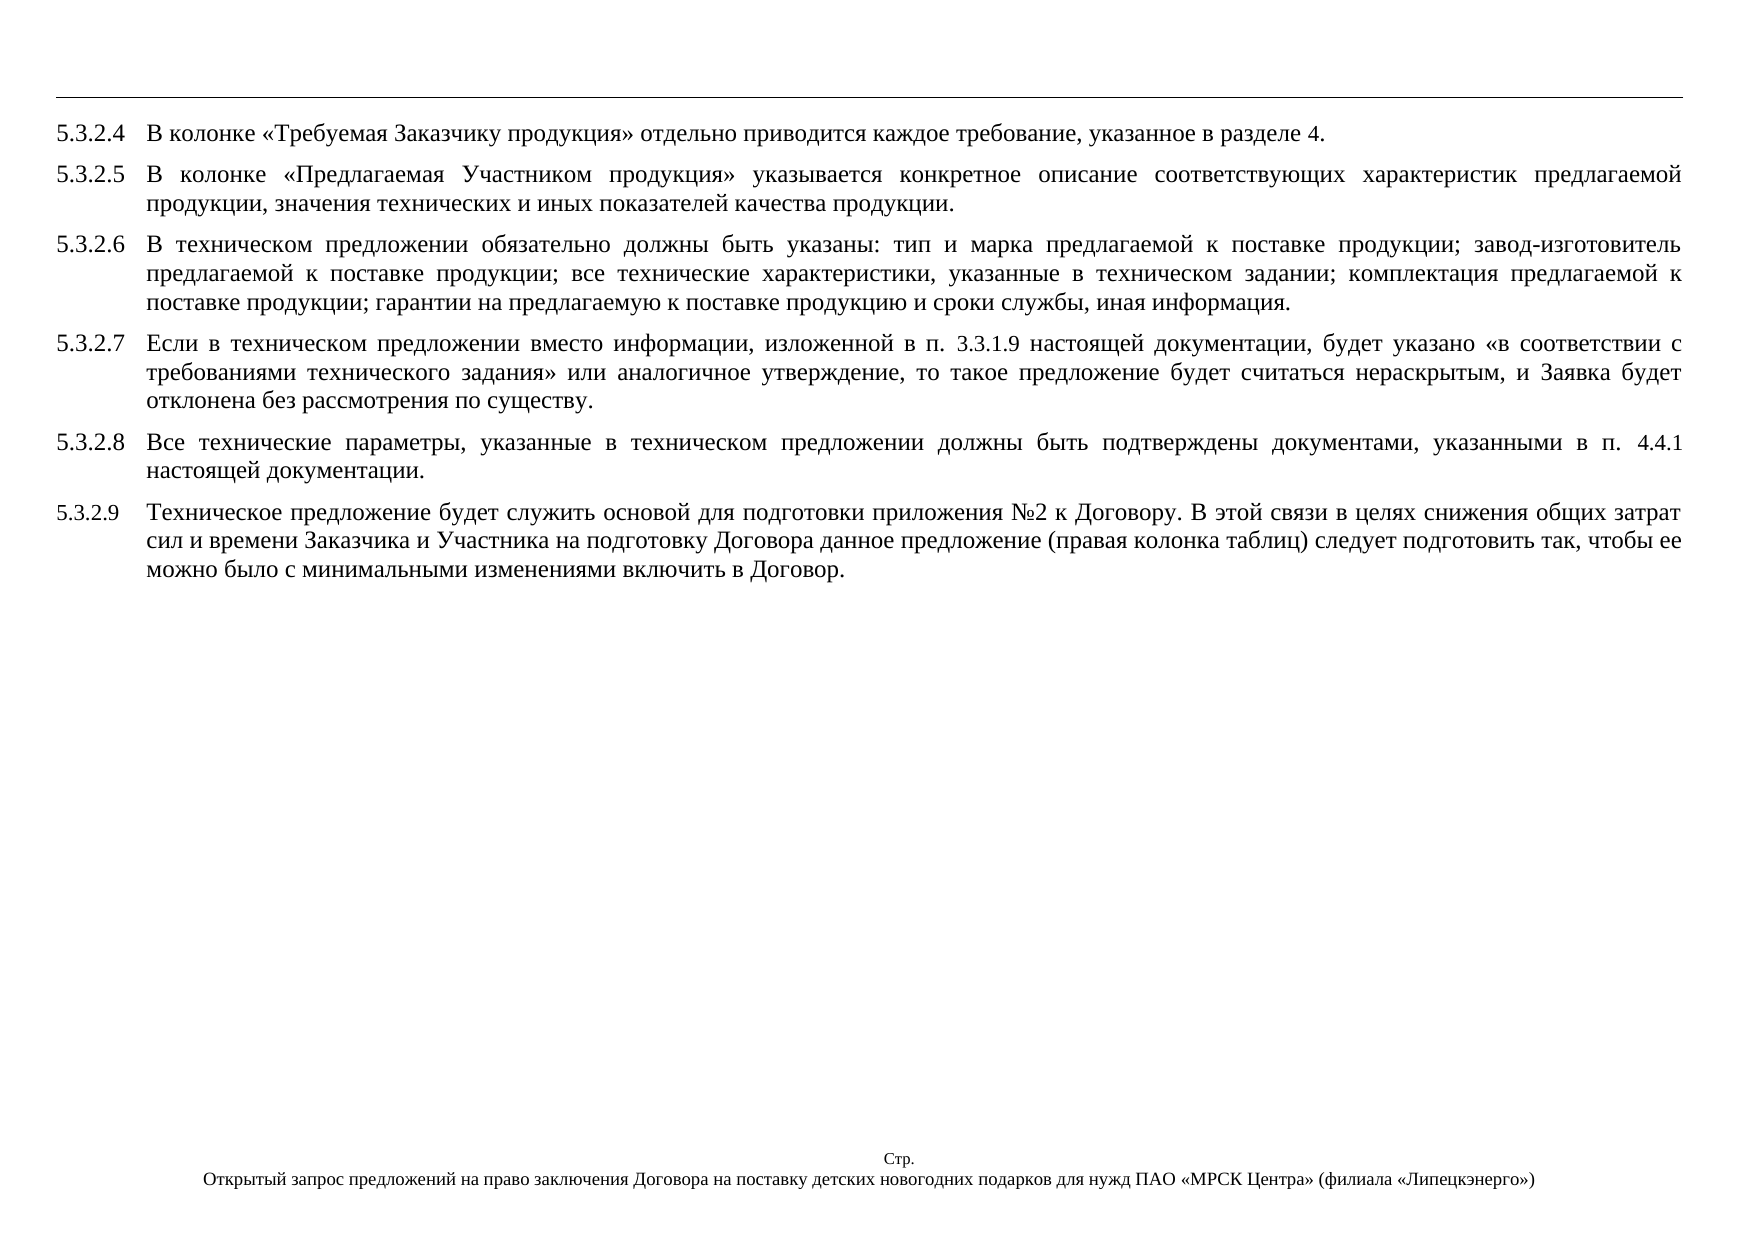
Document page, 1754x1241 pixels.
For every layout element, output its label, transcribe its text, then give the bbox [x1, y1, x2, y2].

list В колонке «Требуемая Заказчику продукция» отдельно приводится каждое требование, указанное в разделе 4. [56, 118, 1683, 147]
list Если в техническом предложении вместо информации, изложенной в п. 3.3.1.9 настоящей документации, будет указано «в соответствии с требованиями технического задания» или аналогичное утверждение, то такое предложение будет считаться нераскрытым, и Заявка будет отклонена без рассмотрения по существу. [56, 328, 1683, 414]
list Все технические параметры, указанные в техническом предложении должны быть подтверждены документами, указанными в п. 4.4.1 настоящей документации. [56, 427, 1683, 484]
list Техническое предложение будет служить основой для подготовки приложения №2 к Договору. В этой связи в целях снижения общих затрат сил и времени Заказчика и Участника на подготовку Договора данное предложение (правая колонка таблиц) следует подготовить так, чтобы ее можно было с минимальными изменениями включить в Договор. [56, 497, 1683, 583]
list В колонке «Предлагаемая Участником продукция» указывается конкретное описание соответствующих характеристик предлагаемой продукции, значения технических и иных показателей качества продукции. [56, 159, 1683, 217]
list В техническом предложении обязательно должны быть указаны: тип и марка предлагаемой к поставке продукции; завод-изготовитель предлагаемой к поставке продукции; все технические характеристики, указанные в техническом задании; комплектация предлагаемой к поставке продукции; гарантии на предлагаемую к поставке продукцию и сроки службы, иная информация. [56, 229, 1683, 316]
